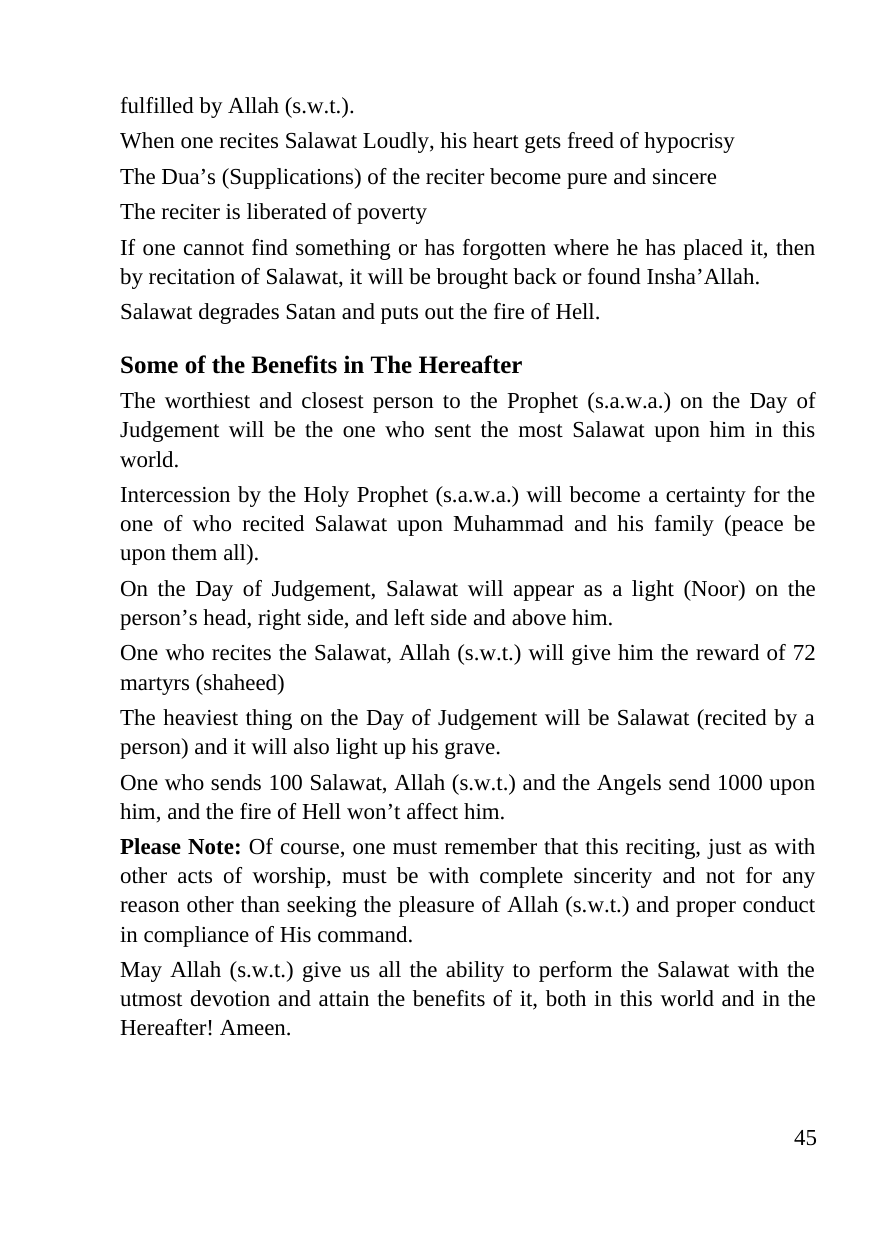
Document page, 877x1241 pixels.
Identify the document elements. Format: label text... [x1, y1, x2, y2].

text On the Day of Judgement, Salawat will appear as a light (Noor) on the person’s head, right side, and left side and above him. [120, 573, 817, 631]
text Please Note: Of course, one must remember that this reciting, just as with other acts of worship, must be with complete sincerity and not for any reason other than seeking the pleasure of Allah (s.w.t.) and proper conduct in compliance of His command. [120, 831, 817, 948]
subtitle Some of the Benefits in The Hereafter [120, 350, 817, 379]
text When one recites Salawat Loudly, his heart gets freed of hypocrisy [120, 125, 817, 154]
text May Allah (s.w.t.) give us all the ability to perform the Salawat with the utmost devotion and attain the benefits of it, both in this world and in the Hereafter! Ameen. [120, 954, 817, 1042]
text The reciter is liberated of poverty [120, 196, 817, 225]
text If one cannot find something or has forgotten where he has placed it, then by recitation of Salawat, it will be brought back or found Insha’Allah. [120, 232, 817, 290]
text One who sends 100 Salawat, Allah (s.w.t.) and the Angels send 1000 upon him, and the fire of Hell won’t affect him. [120, 767, 817, 825]
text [120, 90, 817, 119]
text The Dua’s (Supplications) of the reciter become pure and sincere [120, 161, 817, 190]
text Intercession by the Holy Prophet (s.a.w.a.) will become a certainty for the one of who recited Salawat upon Muhammad and his family (peace be upon them all). [120, 479, 817, 567]
text Salawat degrades Satan and puts out the fire of Hell. [120, 296, 817, 325]
text The worthiest and closest person to the Prophet (s.a.w.a.) on the Day of Judgement will be the one who sent the most Salawat upon him in this world. [120, 385, 817, 473]
text One who recites the Salawat, Allah (s.w.t.) will give him the reward of 72 martyrs (shaheed) [120, 637, 817, 696]
text The heaviest thing on the Day of Judgement will be Salawat (recited by a person) and it will also light up his grave. [120, 702, 817, 760]
